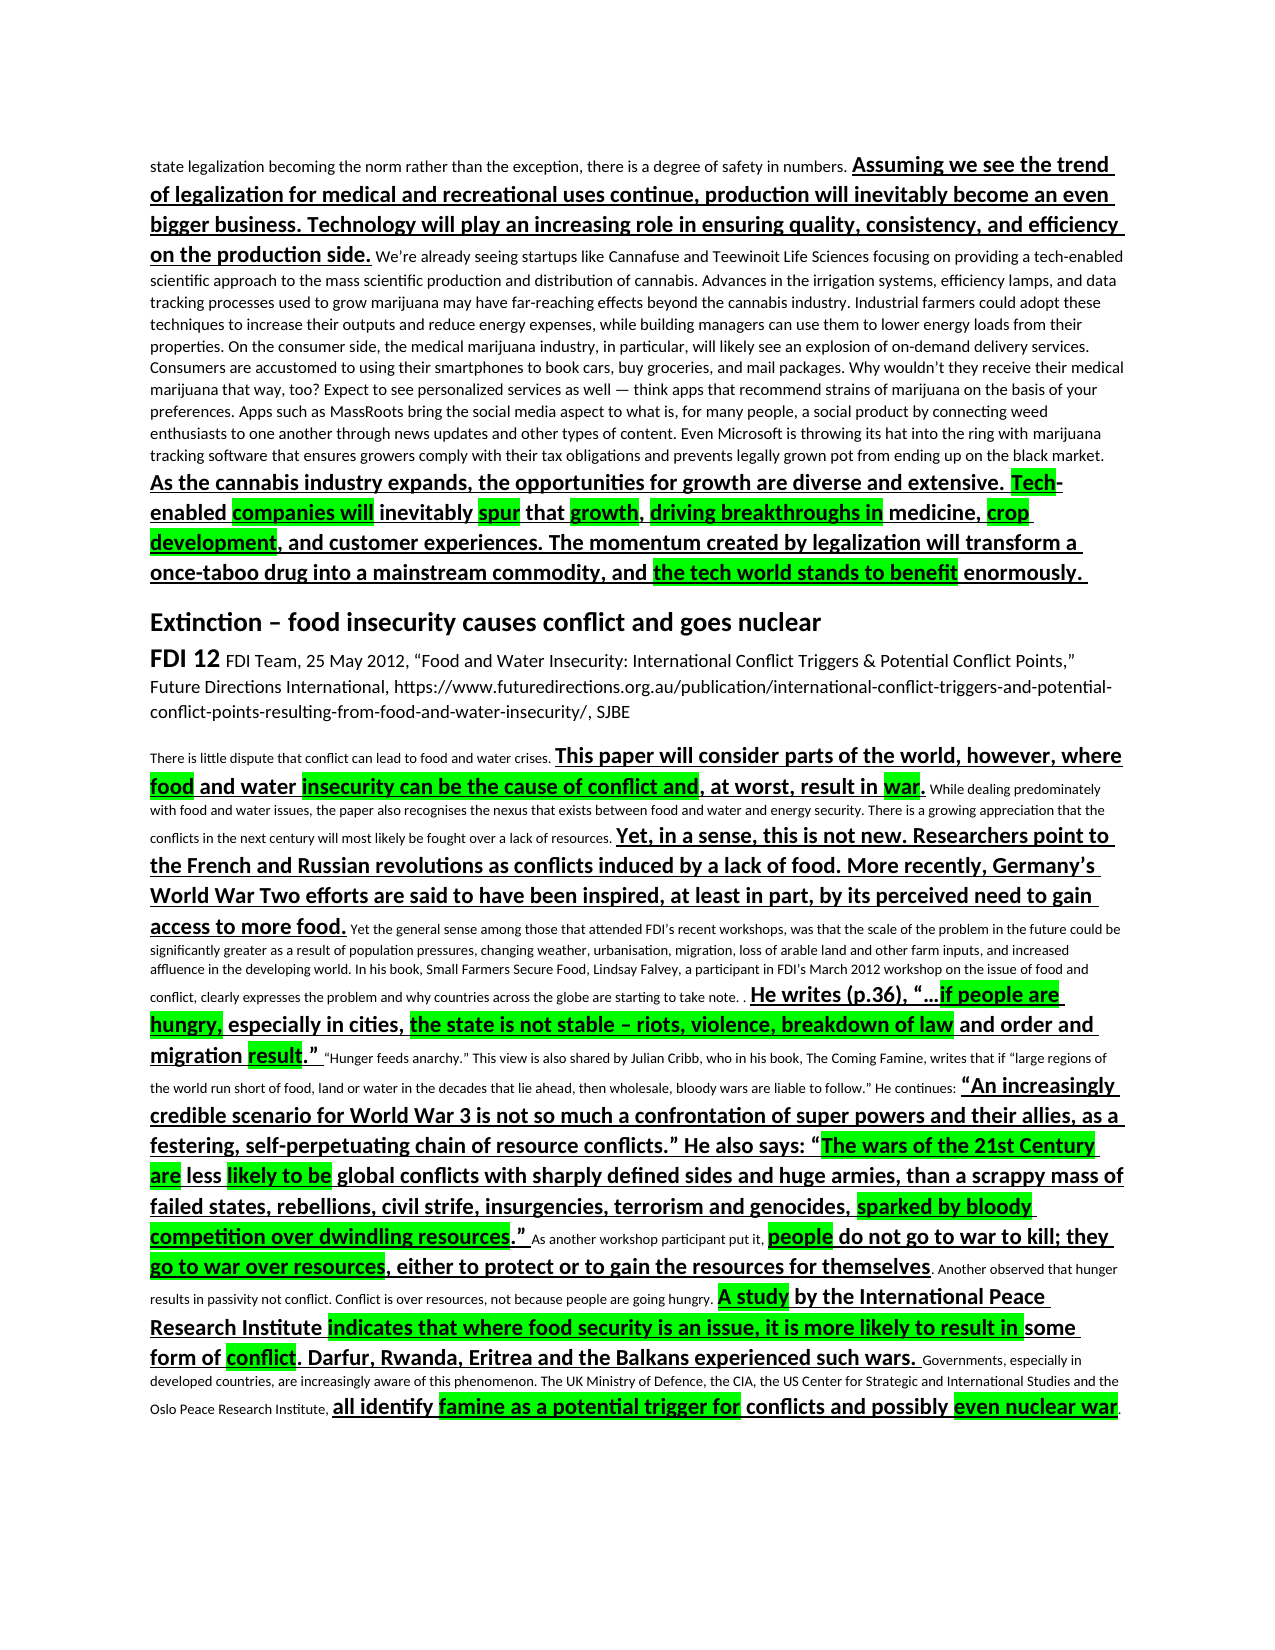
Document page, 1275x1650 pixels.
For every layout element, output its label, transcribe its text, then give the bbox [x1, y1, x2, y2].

text FDI 12 FDI Team, 25 May 2012, “Food and Water Insecurity: International Conflict Triggers & Potential Conflict Points,” Future Directions International, https://www.futuredirections.org.au/publication/international-conflict-triggers-and-potential-conflict-points-resulting-from-food-and-water-insecurity/, SJBE [150, 641, 1125, 723]
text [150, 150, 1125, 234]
text There is little dispute that conflict can lead to food and water crises. This paper will consider parts of the world, however, where food and water insecurity can be the cause of conflict and, at worst, result in war. While dealing predominately with food and water issues, the paper also recognises the nexus that exists between food and water and energy security. There is a growing appreciation that the conflicts in the next century will most likely be fought over a lack of resources. Yet, in a sense, this is not new. Researchers point to the French and Russian revolutions as conflicts induced by a lack of food. More recently, Germany’s World War Two efforts are said to have been inspired, at least in part, by its perceived need to gain access to more food. Yet the general sense among those that attended FDI’s recent workshops, was that the scale of the problem in the future could be significantly greater as a result of population pressures, changing weather, urbanisation, migration, loss of arable land and other farm inputs, and increased affluence in the developing world. In his book, Small Farmers Secure Food, Lindsay Falvey, a participant in FDI’s March 2012 workshop on the issue of food and conflict, clearly expresses the problem and why countries across the globe are starting to take note. . He writes (p.36), “…if people are hungry, especially in cities, the state is not stable – riots, violence, breakdown of law and order and migration result.” “Hunger feeds anarchy.” This view is also shared by Julian Cribb, who in his book, The Coming Famine, writes that if “large regions of the world run short of food, land or water in the decades that lie ahead, then wholesale, bloody wars are liable to follow.” He continues: “An increasingly credible scenario for World War 3 is not so much a confrontation of super powers and their allies, as a festering, self-perpetuating chain of resource conflicts.” He also says: “The wars of the 21st Century are less likely to be global conflicts with sharply defined sides and huge armies, than a scrappy mass of failed states, rebellions, civil strife, insurgencies, terrorism and genocides, sparked by bloody competition over dwindling resources.” As another workshop participant put it, people do not go to war to kill; they go to war over resources, either to protect or to gain the resources for themselves. Another observed that hunger results in passivity not conflict. Conflict is over resources, not because people are going hungry. A study by the International Peace Research Institute indicates that where food security is an issue, it is more likely to result in some form of conflict. Darfur, Rwanda, Eritrea and the Balkans experienced such wars. Governments, especially in developed countries, are increasingly aware of this phenomenon. The UK Ministry of Defence, the CIA, the US Center for Strategic and International Studies and the Oslo Peace Research Institute, all identify famine as a potential trigger for conflicts and possibly even nuclear war. [150, 1127, 1125, 1420]
text There is little dispute that conflict can lead to food and water crises. This paper will consider parts of the world, however, where food and water insecurity can be the cause of conflict and, at worst, result in war. While dealing predominately with food and water issues, the paper also recognises the nexus that exists between food and water and energy security. There is a growing appreciation that the conflicts in the next century will most likely be fought over a lack of resources. Yet, in a sense, this is not new. Researchers point to the French and Russian revolutions as conflicts induced by a lack of food. More recently, Germany’s World War Two efforts are said to have been inspired, at least in part, by its perceived need to gain access to more food. Yet the general sense among those that attended FDI’s recent workshops, was that the scale of the problem in the future could be significantly greater as a result of population pressures, changing weather, urbanisation, migration, loss of arable land and other farm inputs, and increased affluence in the developing world. In his book, Small Farmers Secure Food, Lindsay Falvey, a participant in FDI’s March 2012 workshop on the issue of food and conflict, clearly expresses the problem and why countries across the globe are starting to take note. . He writes (p.36), “…if people are hungry, especially in cities, the state is not stable – riots, violence, breakdown of law and order and migration result.” “Hunger feeds anarchy.” This view is also shared by Julian Cribb, who in his book, The Coming Famine, writes that if “large regions of the world run short of food, land or water in the decades that lie ahead, then wholesale, bloody wars are liable to follow.” He continues: “An increasingly credible scenario for World War 3 is not so much a confrontation of super powers and their allies, as a festering, self-perpetuating chain of resource conflicts.” He also says: “The wars of the 21st Century are less likely to be global conflicts with sharply defined sides and huge armies, than a scrappy mass of failed states, rebellions, civil strife, insurgencies, terrorism and genocides, sparked by bloody competition over dwindling resources.” As another workshop participant put it, people do not go to war to kill; they go to war over resources, either to protect or to gain the resources for themselves. Another observed that hunger results in passivity not conflict. Conflict is over resources, not because people are going hungry. A study by the International Peace Research Institute indicates that where food security is an issue, it is more likely to result in some form of conflict. Darfur, Rwanda, Eritrea and the Balkans experienced such wars. Governments, especially in developed countries, are increasingly aware of this phenomenon. The UK Ministry of Defence, the CIA, the US Center for Strategic and International Studies and the Oslo Peace Research Institute, all identify famine as a potential trigger for conflicts and possibly even nuclear war. [150, 742, 1125, 1125]
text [150, 236, 1125, 586]
subtitle Extinction – food insecurity causes conflict and goes nuclear [150, 605, 1125, 638]
